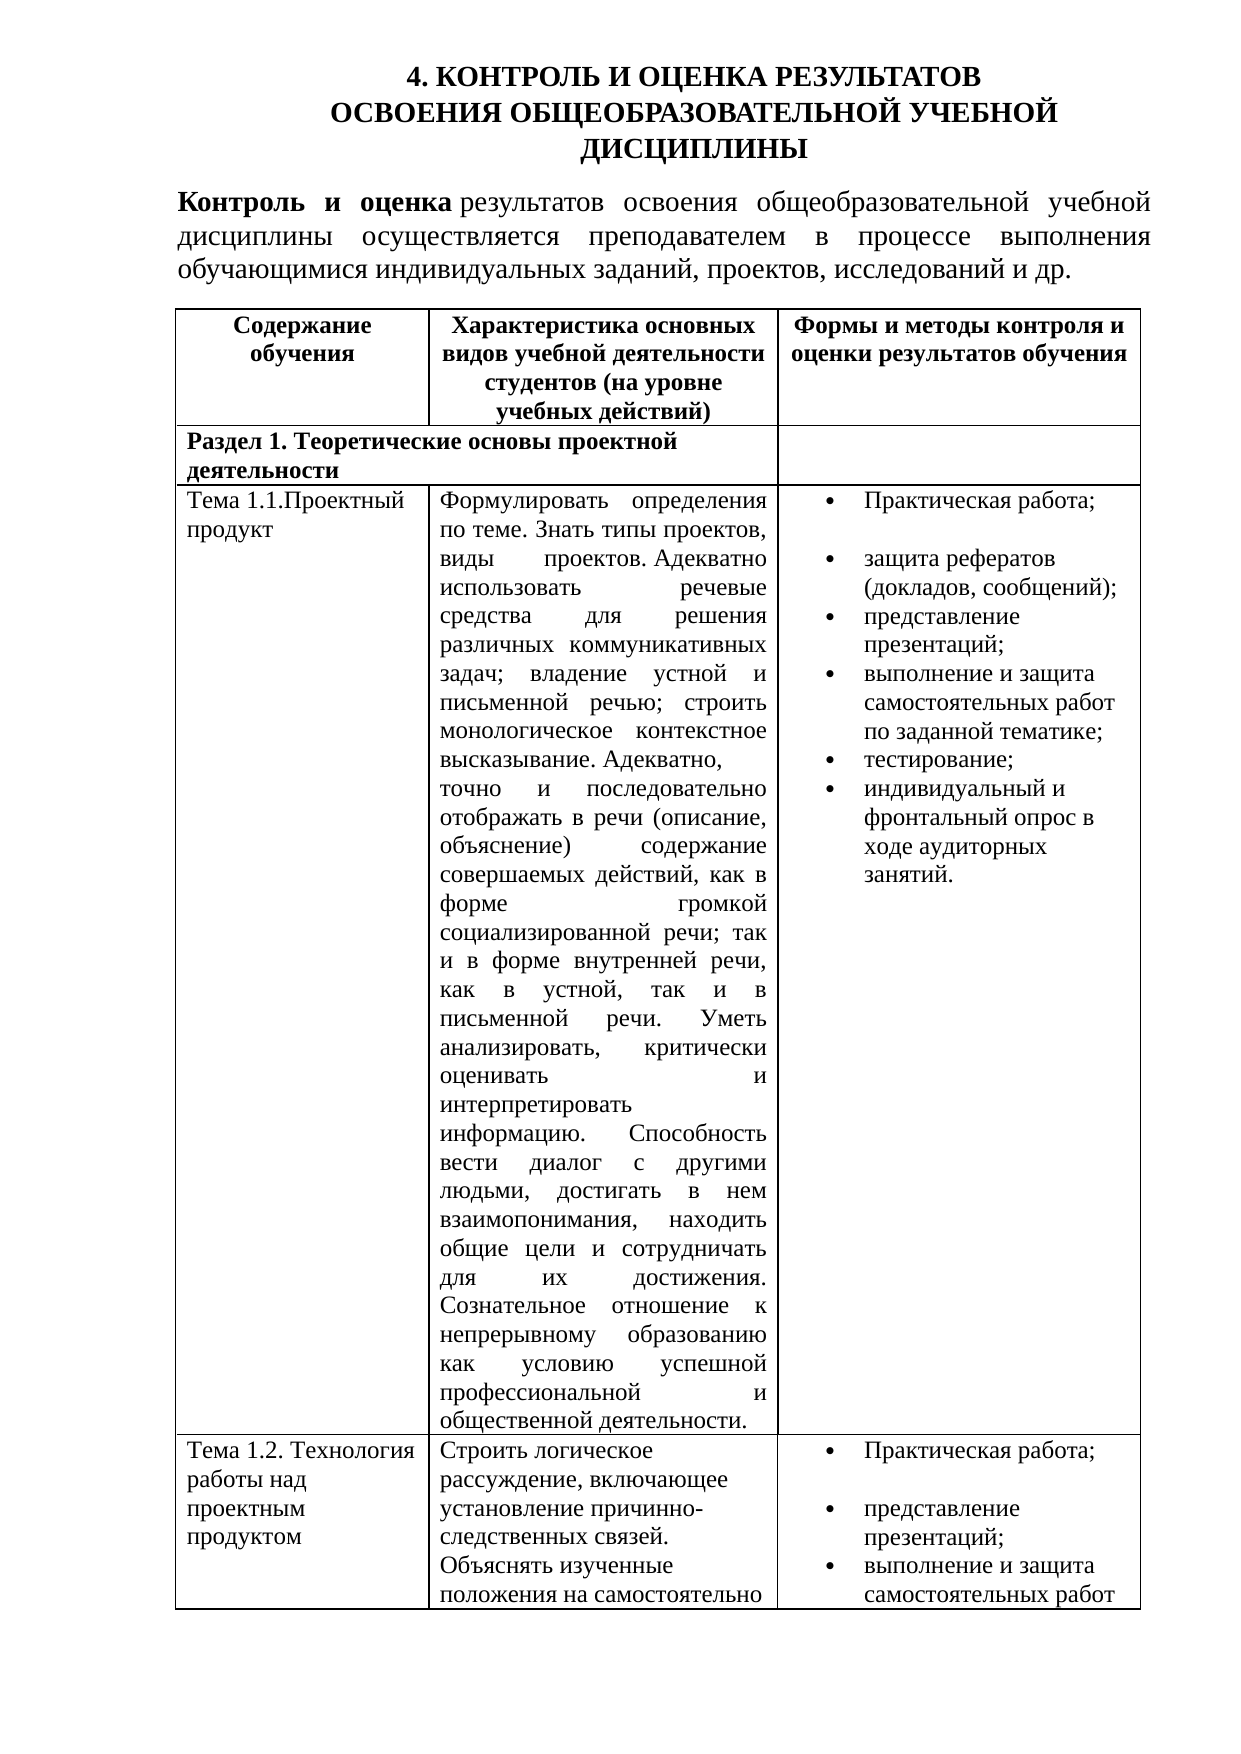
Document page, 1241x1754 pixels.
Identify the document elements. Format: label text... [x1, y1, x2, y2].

text Контроль и оценка результатов освоения общеобразовательной учебной дисциплины осуществляется преподавателем в процессе выполнения обучающимися индивидуальных заданий, проектов, исследований и др. [177, 184, 1152, 285]
table_header Характеристика основных видов учебной деятельности студентов (на уровне учебных действий) [430, 310, 777, 425]
text 4. КОНТРОЛЬ И ОЦЕНКА РЕЗУЛЬТАТОВ ОСВОЕНИЯ ОБЩЕОБРАЗОВАТЕЛЬНОЙ УЧЕБНОЙ ДИСЦИПЛИНЫ [236, 59, 1152, 165]
table_cell Практическая работа; защита рефератов (докладов, сообщений); представление презентаций; выполнение и защита самостоятельных работ по заданной тематике; тестирование; индивидуальный и фронтальный опрос в ходе аудиторных занятий. [779, 486, 1140, 1434]
table_cell Тема 1.1.Проектный продукт [176, 485, 428, 1434]
table_cell Раздел 1. Теоретические основы проектной деятельности [176, 426, 777, 484]
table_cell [176, 1435, 428, 1608]
table_cell [779, 426, 1140, 484]
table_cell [778, 1435, 1140, 1608]
table_cell Формулировать определения по теме. Знать типы проектов, виды проектов. Адекватно использовать речевые средства для решения различных коммуникативных задач; владение устной и письменной речью; строить монологическое контекстное высказывание. Адекватно, точно и последовательно отображать в речи (описание, объяснение) содержание совершаемых действий, как в форме громкой социализированной речи; так и в форме внутренней речи, как в устной, так и в письменной речи. Уметь анализировать, критически оценивать и интерпретировать информацию. Способность вести диалог с другими людьми, достигать в нем взаимопонимания, находить общие цели и сотрудничать для их достижения. Сознательное отношение к непрерывному образованию как условию успешной профессиональной и общественной деятельности. [430, 486, 777, 1434]
table_header Содержание обучения [176, 310, 428, 425]
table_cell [430, 1435, 777, 1608]
table_header Формы и методы контроля и оценки результатов обучения [779, 310, 1140, 425]
